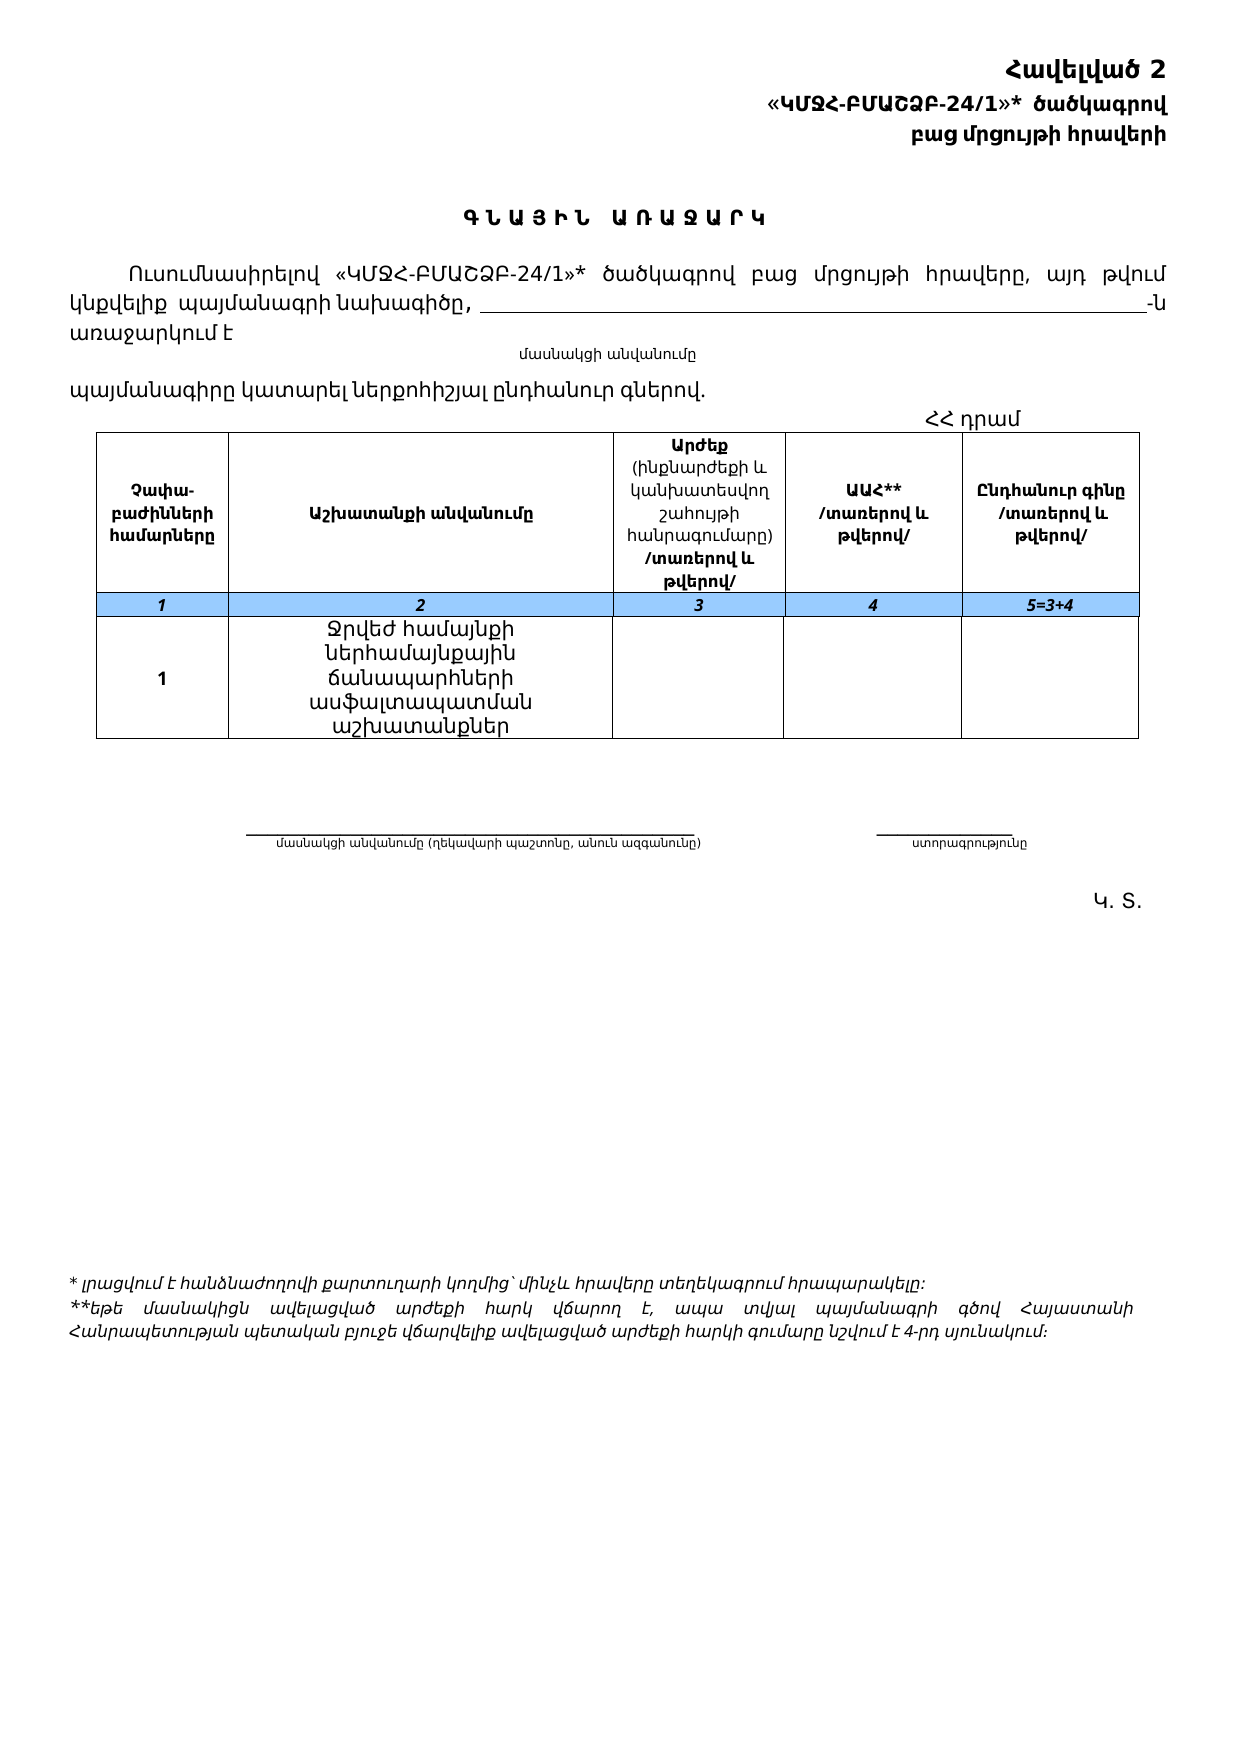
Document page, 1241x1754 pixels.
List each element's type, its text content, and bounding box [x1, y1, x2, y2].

table_header Չափա- բաժինների համարները [97, 433, 228, 592]
table_cell 3 [614, 593, 785, 616]
table_cell [613, 617, 783, 738]
text մասնակցի անվանումը [69, 346, 1167, 375]
table_cell [784, 617, 961, 738]
table_cell 4 [786, 593, 962, 616]
table_cell 5=3+4 [963, 593, 1139, 616]
text Կ. Տ. [69, 889, 1167, 914]
table_cell Ջրվեժ համայնքի ներհամայնքային ճանապարհների ասֆալտապատման աշխատանքներ [229, 617, 612, 738]
table_cell [962, 617, 1138, 738]
table_header Ընդհանուր գինը /տառերով և թվերով/ [963, 433, 1139, 592]
text բաց մրցույթի հրավերի [69, 119, 1167, 147]
text * լրացվում է հանձնաժողովի քարտուղարի կողմից` մինչև հրավերը տեղեկագրում հրապարակելը: [69, 1272, 1167, 1294]
text Ուսումնասիրելով «ԿՄՋՀ-ԲՄԱՇՁԲ-24/1»* ծածկագրով բաց մրցույթի հրավերը, այդ թվում կնքվելիք պայմանագրի նախագիծը, -ն առաջարկում է [69, 259, 1167, 346]
text մասնակցի անվանումը (ղեկավարի պաշտոնը, անուն ազգանունը) ստորագրությունը [69, 837, 1167, 861]
text պայմանագիրը կատարել ներքոհիշյալ ընդհանուր գներով. [69, 375, 1167, 404]
table_header Արժեք (ինքնարժեքի և կանխատեսվող շահույթի հանրագումարը) /տառերով և թվերով/ [614, 433, 785, 592]
table_header Աշխատանքի անվանումը [229, 433, 613, 592]
text Հավելված 2 [107, 56, 1167, 85]
text «ԿՄՋՀ-ԲՄԱՇՁԲ-24/1»* ծածկագրով [69, 85, 1167, 119]
text Գ Ն Ա Յ Ի Ն Ա Ռ Ա Ջ Ա Ր Կ [62, 206, 1167, 230]
table_cell 1 [97, 593, 228, 616]
table_cell 1 [97, 617, 228, 738]
table_cell 2 [229, 593, 613, 616]
table_header ԱԱՀ** /տառերով և թվերով/ [786, 433, 962, 592]
text ՀՀ դրամ [69, 404, 1167, 432]
text ___________________________________________ _____________ [144, 812, 1167, 837]
text **եթե մասնակիցն ավելացված արժեքի հարկ վճարող է, ապա տվյալ պայմանագրի գծով Հայաստանի Հանրապետության պետական բյուջե վճարվելիք ավելացված արժեքի հարկի գումարը նշվում է 4-րդ սյունակում։ [69, 1294, 1134, 1343]
